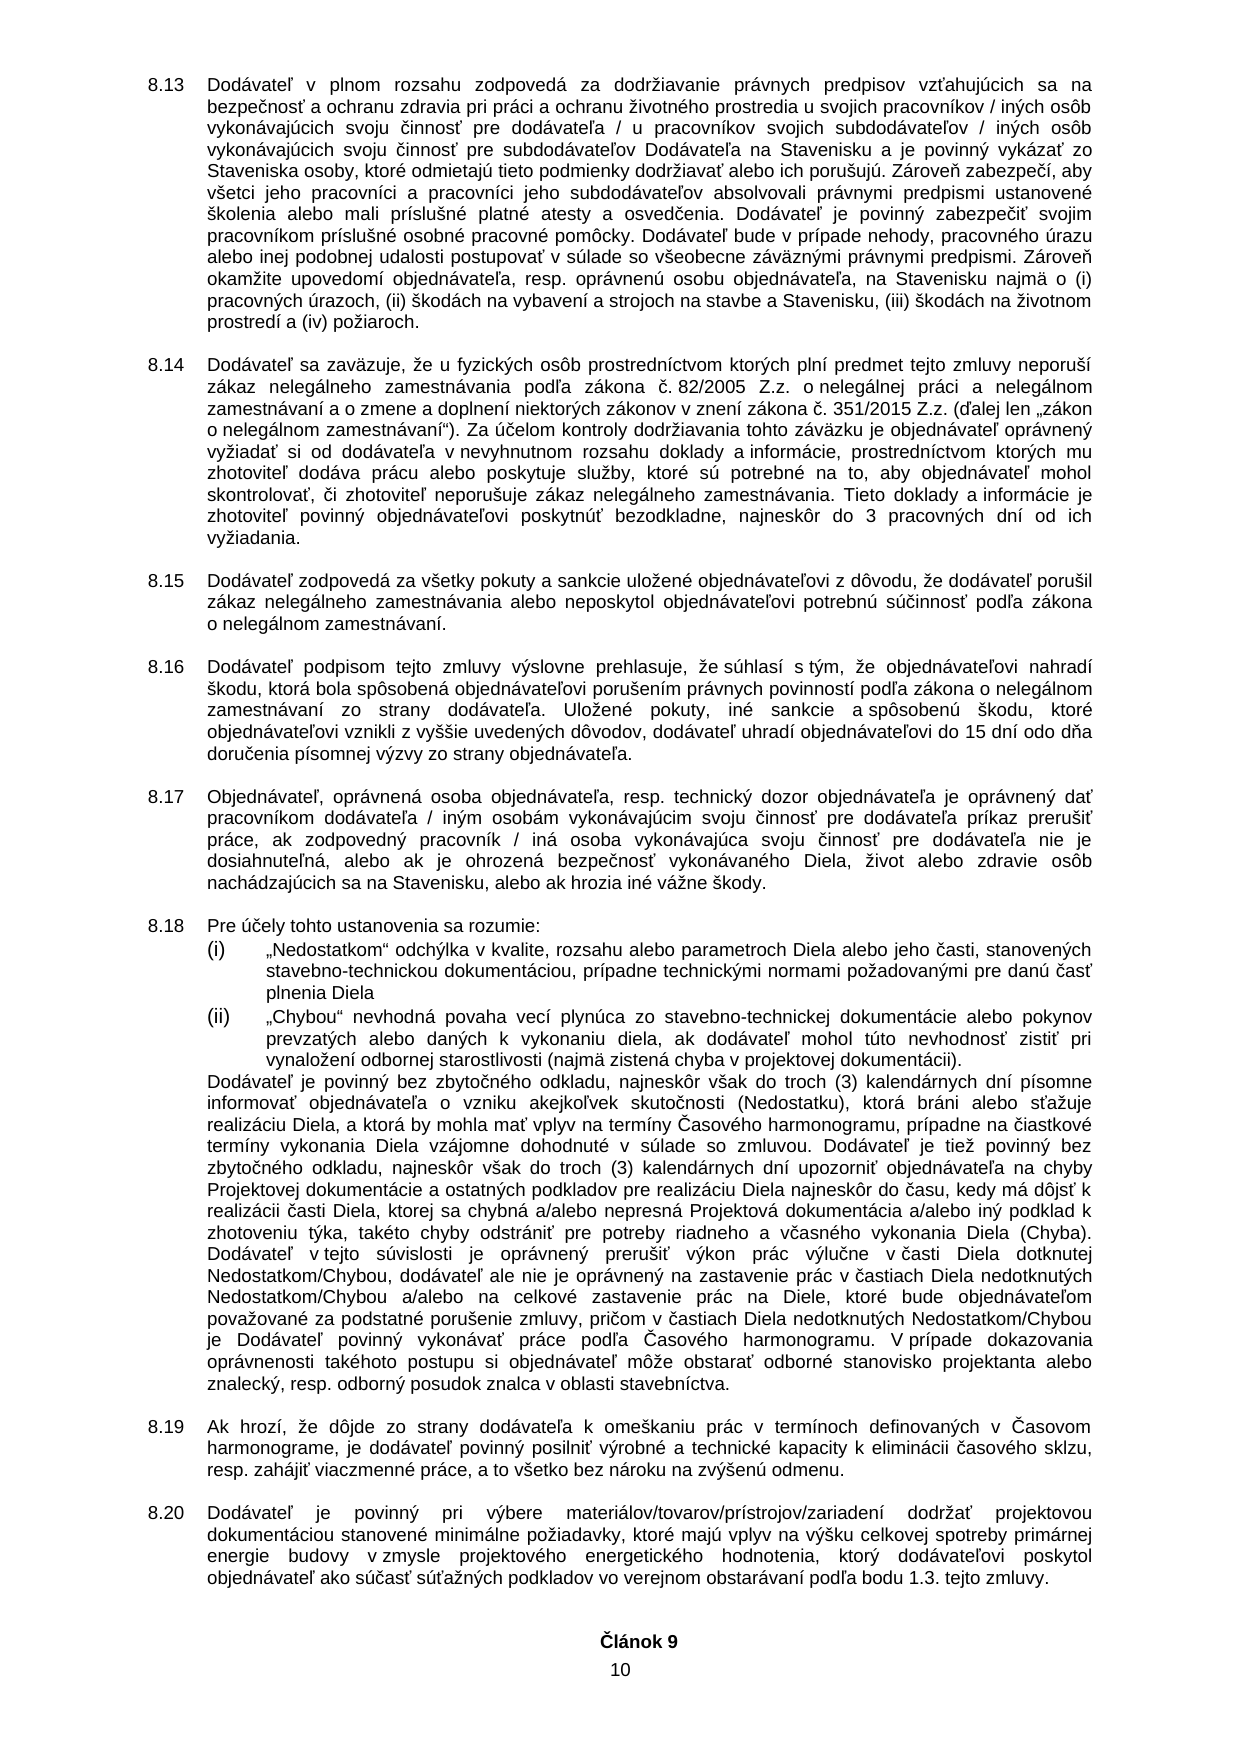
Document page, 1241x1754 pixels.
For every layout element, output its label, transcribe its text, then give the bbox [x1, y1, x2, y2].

list Pre účely tohto ustanovenia sa rozumie: [148, 915, 1092, 936]
list Dodávateľ zodpovedá za všetky pokuty a sankcie uložené objednávateľovi z dôvodu, že dodávateľ porušil zákaz nelegálneho zamestnávania alebo neposkytol objednávateľovi potrebnú súčinnosť podľa zákona o nelegálnom zamestnávaní. [148, 570, 1092, 634]
list „Nedostatkom“ odchýlka v kvalite, rozsahu alebo parametroch Diela alebo jeho časti, stanovených stavebno-technickou dokumentáciou, prípadne technickými normami požadovanými pre danú časť plnenia Diela [207, 936, 1092, 1003]
list Dodávateľ sa zaväzuje, že u fyzických osôb prostredníctvom ktorých plní predmet tejto zmluvy neporuší zákaz nelegálneho zamestnávania podľa zákona č. 82/2005 Z.z. o nelegálnej práci a nelegálnom zamestnávaní a o zmene a doplnení niektorých zákonov v znení zákona č. 351/2015 Z.z. (ďalej len „zákon o nelegálnom zamestnávaní“). Za účelom kontroly dodržiavania tohto záväzku je objednávateľ oprávnený vyžiadať si od dodávateľa v nevyhnutnom rozsahu doklady a informácie, prostredníctvom ktorých mu zhotoviteľ dodáva prácu alebo poskytuje služby, ktoré sú potrebné na to, aby objednávateľ mohol skontrolovať, či zhotoviteľ neporušuje zákaz nelegálneho zamestnávania. Tieto doklady a informácie je zhotoviteľ povinný objednávateľovi poskytnúť bezodkladne, najneskôr do 3 pracovných dní od ich vyžiadania. [148, 354, 1092, 548]
text Článok 9 [185, 1631, 1092, 1653]
list Dodávateľ je povinný pri výbere materiálov/tovarov/prístrojov/zariadení dodržať projektovou dokumentáciou stanovené minimálne požiadavky, ktoré majú vplyv na výšku celkovej spotreby primárnej energie budovy v zmysle projektového energetického hodnotenia, ktorý dodávateľovi poskytol objednávateľ ako súčasť súťažných podkladov vo verejnom obstarávaní podľa bodu 1.3. tejto zmluvy. [148, 1502, 1092, 1588]
list „Chybou“ nevhodná povaha vecí plynúca zo stavebno-technickej dokumentácie alebo pokynov prevzatých alebo daných k vykonaniu diela, ak dodávateľ mohol túto nevhodnosť zistiť pri vynaložení odbornej starostlivosti (najmä zistená chyba v projektovej dokumentácii). [207, 1003, 1092, 1071]
list Objednávateľ, oprávnená osoba objednávateľa, resp. technický dozor objednávateľa je oprávnený dať pracovníkom dodávateľa / iným osobám vykonávajúcim svoju činnosť pre dodávateľa príkaz prerušiť práce, ak zodpovedný pracovník / iná osoba vykonávajúca svoju činnosť pre dodávateľa nie je dosiahnuteľná, alebo ak je ohrozená bezpečnosť vykonávaného Diela, život alebo zdravie osôb nachádzajúcich sa na Stavenisku, alebo ak hrozia iné vážne škody. [148, 785, 1092, 893]
list Dodávateľ podpisom tejto zmluvy výslovne prehlasuje, že súhlasí s tým, že objednávateľovi nahradí škodu, ktorá bola spôsobená objednávateľovi porušením právnych povinností podľa zákona o nelegálnom zamestnávaní zo strany dodávateľa. Uložené pokuty, iné sankcie a spôsobenú škodu, ktoré objednávateľovi vznikli z vyššie uvedených dôvodov, dodávateľ uhradí objednávateľovi do 15 dní odo dňa doručenia písomnej výzvy zo strany objednávateľa. [148, 656, 1092, 764]
list Dodávateľ v plnom rozsahu zodpovedá za dodržiavanie právnych predpisov vzťahujúcich sa na bezpečnosť a ochranu zdravia pri práci a ochranu životného prostredia u svojich pracovníkov / iných osôb vykonávajúcich svoju činnosť pre dodávateľa / u pracovníkov svojich subdodávateľov / iných osôb vykonávajúcich svoju činnosť pre subdodávateľov Dodávateľa na Stavenisku a je povinný vykázať zo Staveniska osoby, ktoré odmietajú tieto podmienky dodržiavať alebo ich porušujú. Zároveň zabezpečí, aby všetci jeho pracovníci a pracovníci jeho subdodávateľov absolvovali právnymi predpismi ustanovené školenia alebo mali príslušné platné atesty a osvedčenia. Dodávateľ je povinný zabezpečiť svojim pracovníkom príslušné osobné pracovné pomôcky. Dodávateľ bude v prípade nehody, pracovného úrazu alebo inej podobnej udalosti postupovať v súlade so všeobecne záväznými právnymi predpismi. Zároveň okamžite upovedomí objednávateľa, resp. oprávnenú osobu objednávateľa, na Stavenisku najmä o (i) pracovných úrazoch, (ii) škodách na vybavení a strojoch na stavbe a Stavenisku, (iii) škodách na životnom prostredí a (iv) požiaroch. [148, 74, 1092, 333]
list Ak hrozí, že dôjde zo strany dodávateľa k omeškaniu prác v termínoch definovaných v Časovom harmonograme, je dodávateľ povinný posilniť výrobné a technické kapacity k eliminácii časového sklzu, resp. zahájiť viaczmenné práce, a to všetko bez nároku na zvýšenú odmenu. [148, 1416, 1092, 1480]
text Dodávateľ je povinný bez zbytočného odkladu, najneskôr však do troch (3) kalendárnych dní písomne informovať objednávateľa o vzniku akejkoľvek skutočnosti (Nedostatku), ktorá bráni alebo sťažuje realizáciu Diela, a ktorá by mohla mať vplyv na termíny Časového harmonogramu, prípadne na čiastkové termíny vykonania Diela vzájomne dohodnuté v súlade so zmluvou. Dodávateľ je tiež povinný bez zbytočného odkladu, najneskôr však do troch (3) kalendárnych dní upozorniť objednávateľa na chyby Projektovej dokumentácie a ostatných podkladov pre realizáciu Diela najneskôr do času, kedy má dôjsť k realizácii časti Diela, ktorej sa chybná a/alebo nepresná Projektová dokumentácia a/alebo iný podklad k zhotoveniu týka, takéto chyby odstrániť pre potreby riadneho a včasného vykonania Diela (Chyba). Dodávateľ v tejto súvislosti je oprávnený prerušiť výkon prác výlučne v časti Diela dotknutej Nedostatkom/Chybou, dodávateľ ale nie je oprávnený na zastavenie prác v častiach Diela nedotknutých Nedostatkom/Chybou a/alebo na celkové zastavenie prác na Diele, ktoré bude objednávateľom považované za podstatné porušenie zmluvy, pričom v častiach Diela nedotknutých Nedostatkom/Chybou je Dodávateľ povinný vykonávať práce podľa Časového harmonogramu. V prípade dokazovania oprávnenosti takéhoto postupu si objednávateľ môže obstarať odborné stanovisko projektanta alebo znalecký, resp. odborný posudok znalca v oblasti stavebníctva. [207, 1071, 1092, 1394]
